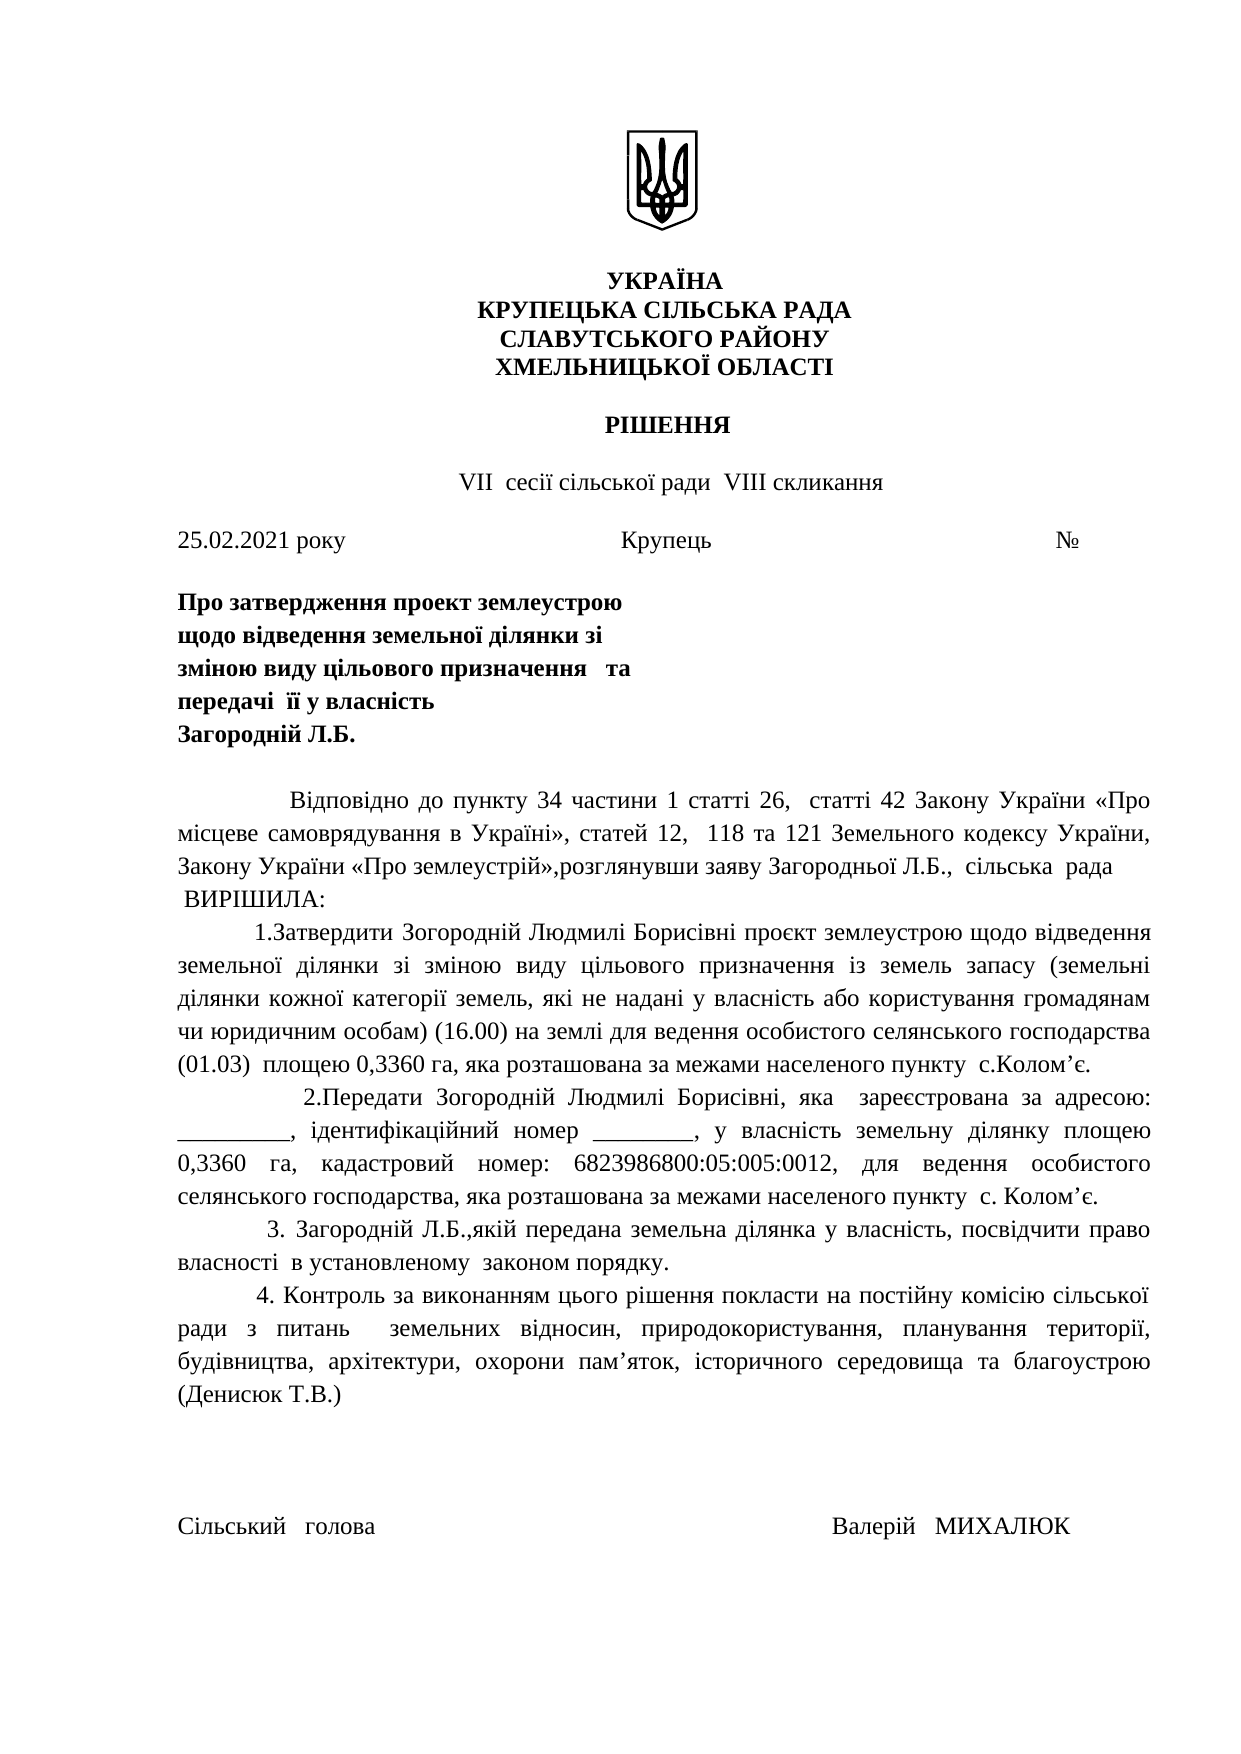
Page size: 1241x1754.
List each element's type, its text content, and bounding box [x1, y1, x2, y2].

text ВИРІШИЛА: [177, 884, 1152, 913]
text VІІ сесії сільської ради VІІІ скликання [177, 467, 1152, 496]
text Сільський голова Валерій МИХАЛЮК [177, 1511, 1152, 1540]
text УКРАЇНА [177, 266, 1152, 295]
text 1.Затвердити Зогородній Людмилі Борисівні проєкт землеустрою щодо відведення земельної ділянки зі зміною виду цільового призначення із земель запасу (земельні ділянки кожної категорії земель, які не надані у власність або користування громадянам чи юридичним особам) (16.00) на землі для ведення особистого селянського господарства (01.03) площею 0,3360 га, яка розташована за межами населеного пункту с.Колом’є. [177, 917, 1152, 1078]
text РІШЕННЯ [177, 410, 1152, 439]
text зміною виду цільового призначення та [177, 653, 1152, 681]
text Про затвердження проект землеустрою [177, 587, 1152, 615]
text 25.02.2021 року Крупець № [177, 525, 1152, 554]
text передачі її у власність [177, 686, 1152, 714]
text КРУПЕЦЬКА СІЛЬСЬКА РАДА [177, 295, 1152, 324]
text ХМЕЛЬНИЦЬКОЇ ОБЛАСТІ [177, 352, 1152, 381]
text 4. Контроль за виконанням цього рішення покласти на постійну комісію сільської ради з питань земельних відносин, природокористування, планування території, будівництва, архітектури, охорони пам’яток, історичного середовища та благоустрою (Денисюк Т.В.) [177, 1280, 1152, 1408]
text щодо відведення земельної ділянки зі [177, 620, 1152, 648]
text 3. Загородній Л.Б.,якій передана земельна ділянка у власність, посвідчити право власності в установленому законом порядку. [177, 1214, 1152, 1276]
text СЛАВУТСЬКОГО РАЙОНУ [177, 324, 1152, 352]
text Загородній Л.Б. [177, 719, 1152, 747]
text Відповідно до пункту 34 частини 1 статті 26, статті 42 Закону України «Про місцеве самоврядування в Україні», статей 12, 118 та 121 Земельного кодексу України, Закону України «Про землеустрій»,розглянувши заяву Загородньої Л.Б., сільська рада [177, 785, 1152, 879]
text 2.Передати Зогородній Людмилі Борисівні, яка зареєстрована за адресою: _________, ідентифікаційний номер ________, у власність земельну ділянку площею 0,3360 га, кадастровий номер: 6823986800:05:005:0012, для ведення особистого селянського господарства, яка розташована за межами населеного пункту с. Колом’є. [177, 1082, 1152, 1210]
